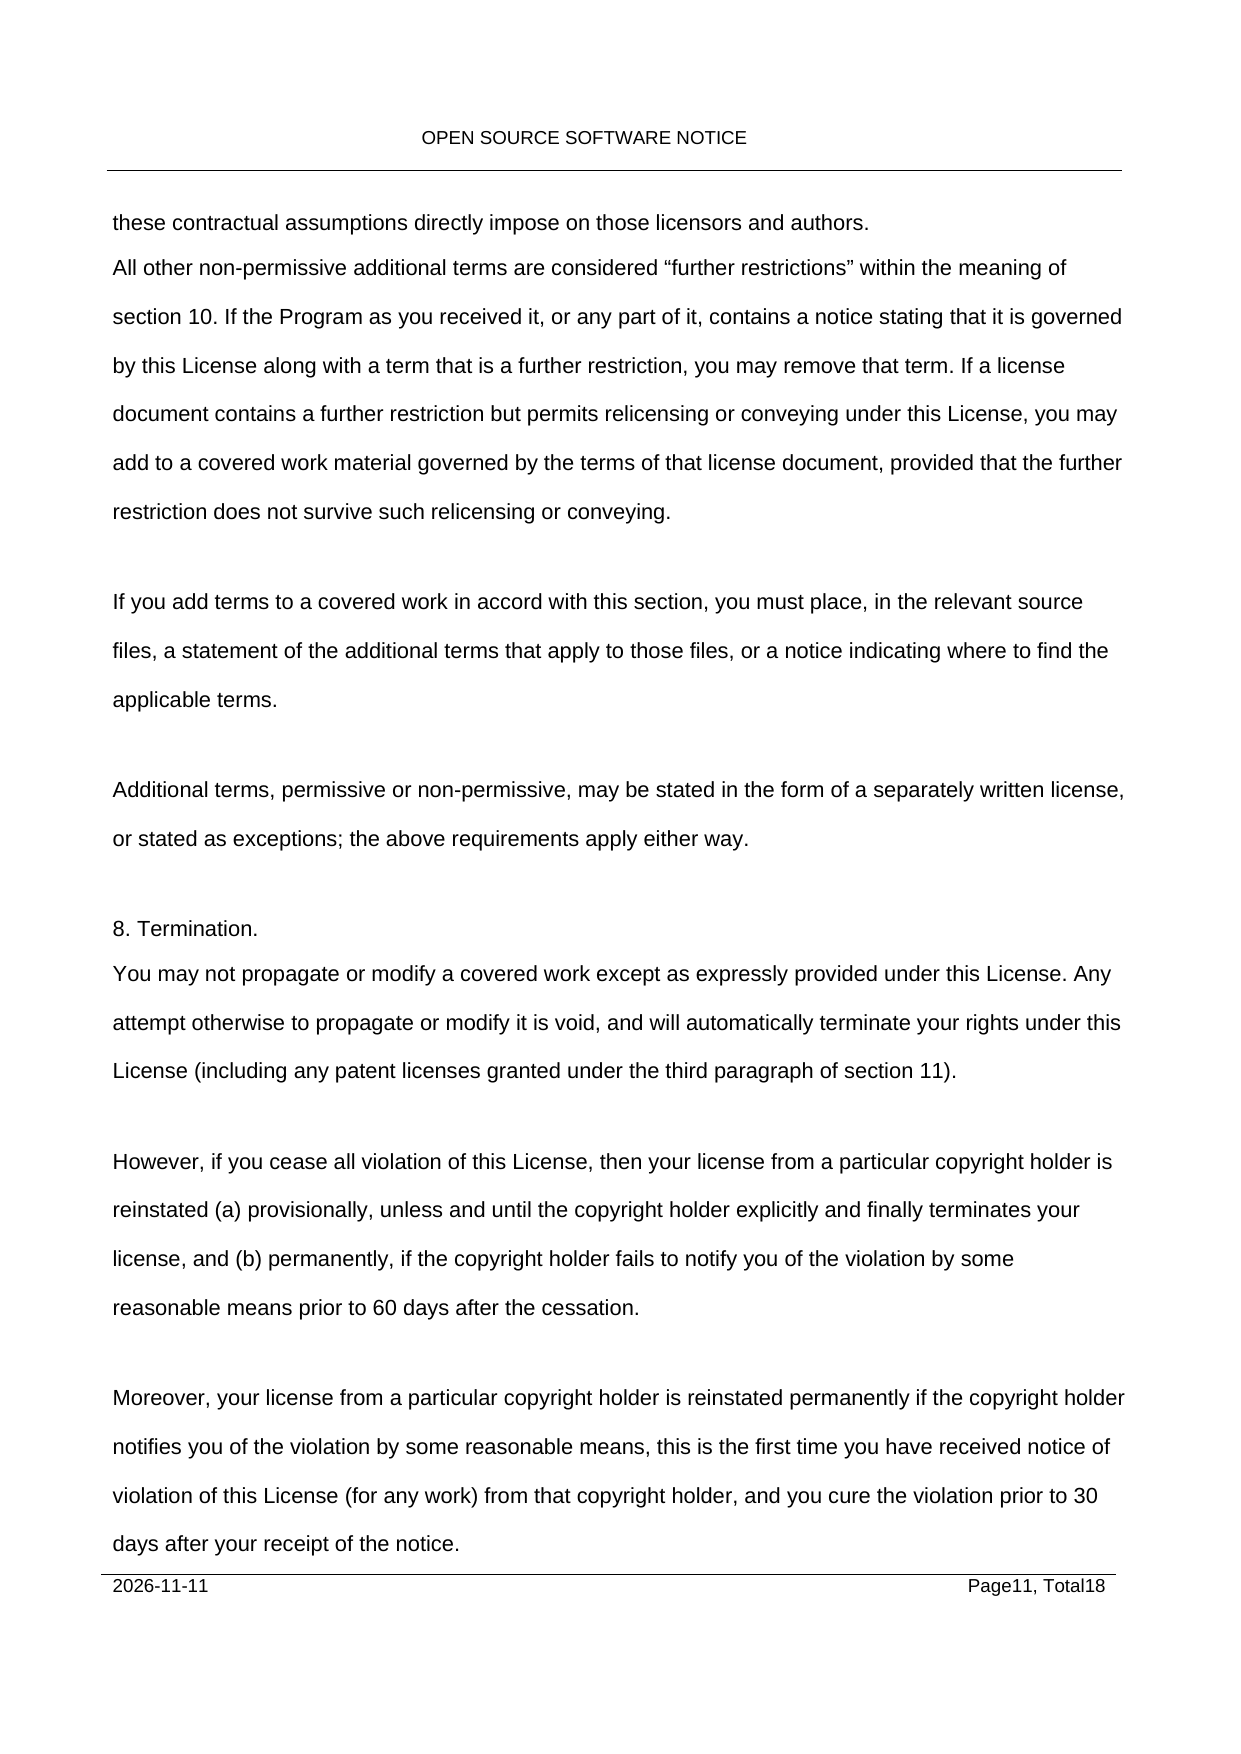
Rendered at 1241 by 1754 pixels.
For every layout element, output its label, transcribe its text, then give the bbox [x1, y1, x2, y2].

text You may not propagate or modify a covered work except as expressly provided under this License. Any attempt otherwise to propagate or modify it is void, and will automatically terminate your rights under this License (including any patent licenses granted under the third paragraph of section 11). [112, 957, 1128, 1087]
text However, if you cease all violation of this License, then your license from a particular copyright holder is reinstated (a) provisionally, unless and until the copyright holder explicitly and finally terminates your license, and (b) permanently, if the copyright holder fails to notify you of the violation by some reasonable means prior to 60 days after the cessation. [112, 1145, 1128, 1324]
text 8. Termination. [112, 912, 1128, 944]
text Additional terms, permissive or non-permissive, may be stated in the form of a separately written license, or stated as exceptions; the above requirements apply either way. [112, 773, 1128, 854]
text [112, 206, 1128, 239]
text Moreover, your license from a particular copyright holder is reinstated permanently if the copyright holder notifies you of the violation by some reasonable means, this is the first time you have received notice of violation of this License (for any work) from that copyright holder, and you cure the violation prior to 30 days after your receipt of the notice. [112, 1381, 1128, 1560]
text All other non-permissive additional terms are considered “further restrictions” within the meaning of section 10. If the Program as you received it, or any part of it, contains a notice stating that it is governed by this License along with a term that is a further restriction, you may remove that term. If a license document contains a further restriction but permits relicensing or conveying under this License, you may add to a covered work material governed by the terms of that license document, provided that the further restriction does not survive such relicensing or conveying. [112, 251, 1128, 528]
text If you add terms to a covered work in accord with this section, you must place, in the relevant source files, a statement of the additional terms that apply to those files, or a notice indicating where to find the applicable terms. [112, 585, 1128, 715]
